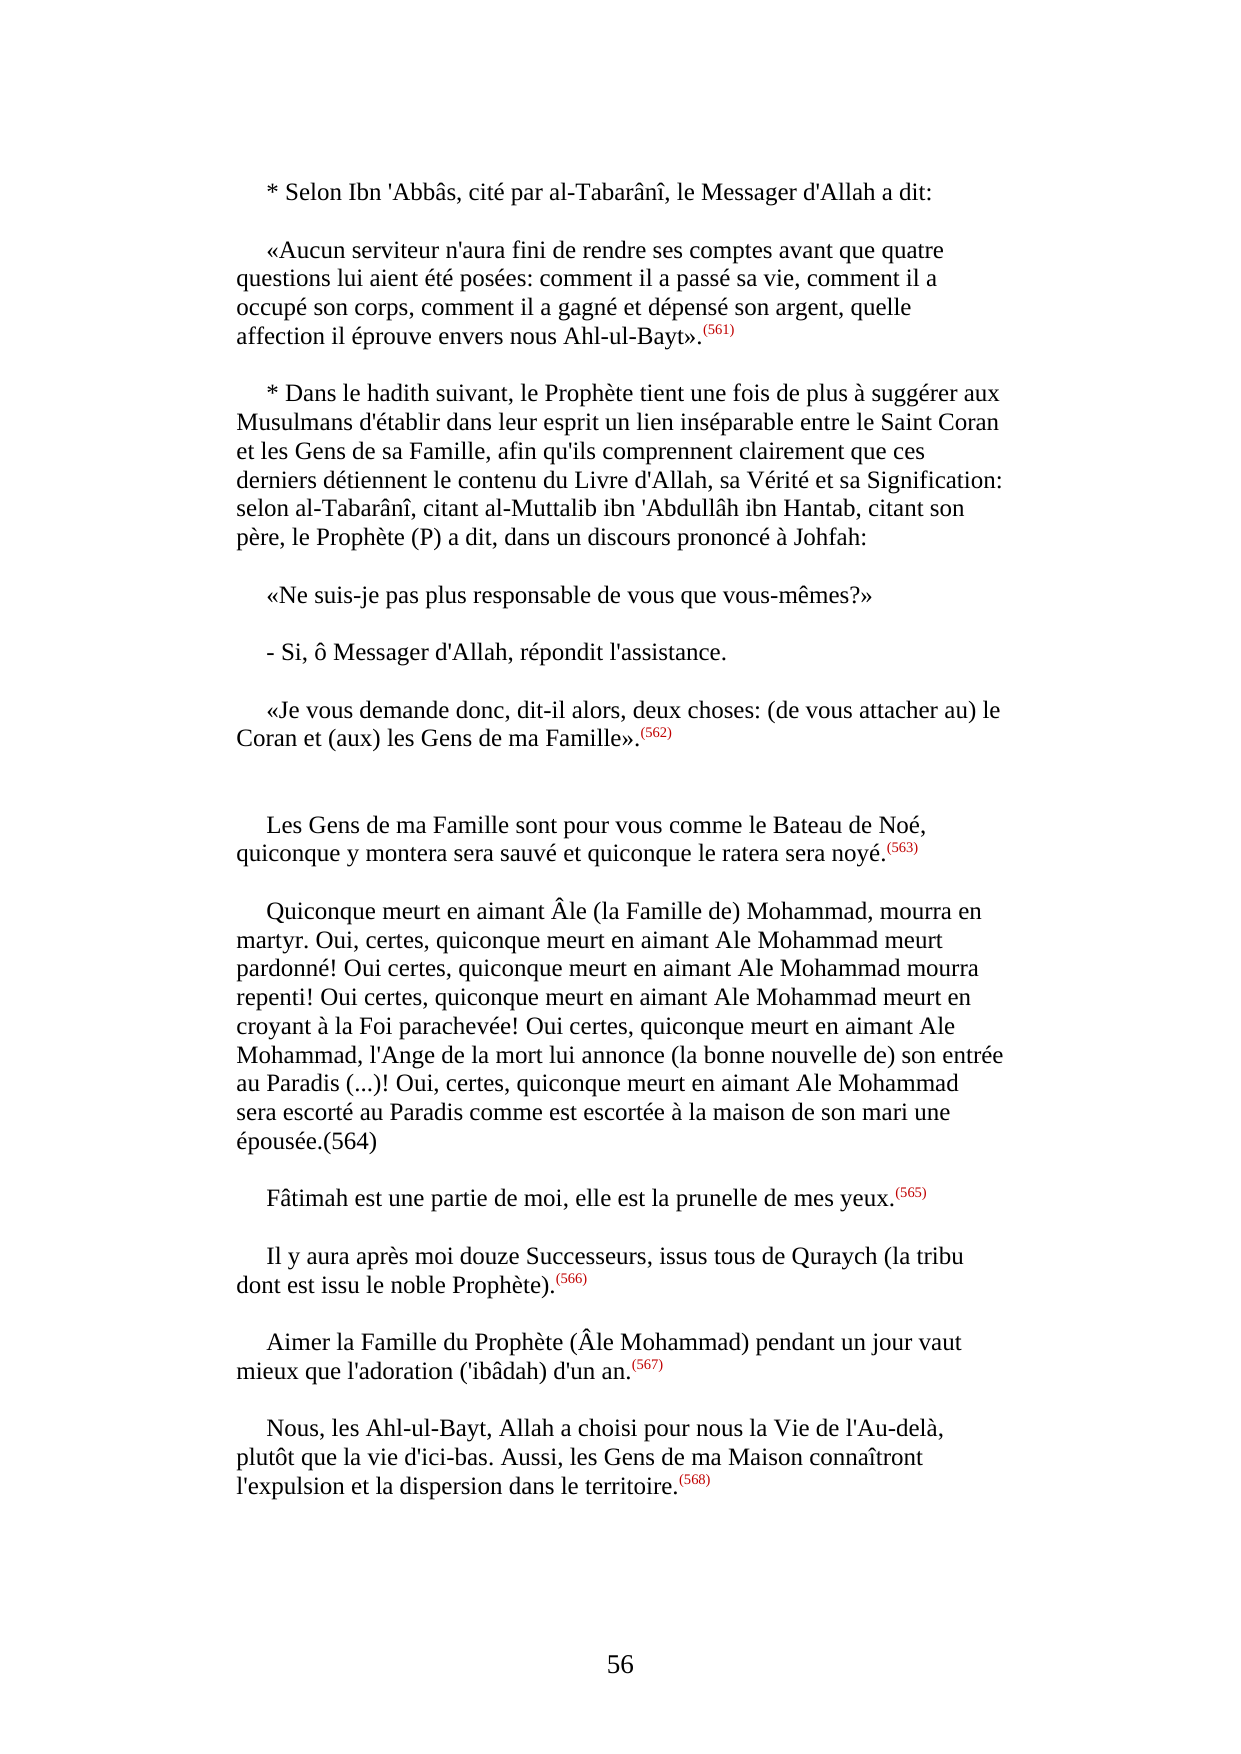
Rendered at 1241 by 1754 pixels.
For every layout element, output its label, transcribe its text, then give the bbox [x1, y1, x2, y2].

text Fâtimah est une partie de moi, elle est la prunelle de mes yeux.(565) [236, 1183, 1004, 1212]
text Les Gens de ma Famille sont pour vous comme le Bateau de Noé, quiconque y montera sera sauvé et quiconque le ratera sera noyé.(563) [236, 810, 1004, 867]
text Il y aura après moi douze Successeurs, issus tous de Quraych (la tribu dont est issu le noble Prophète).(566) [236, 1241, 1004, 1298]
text Aimer la Famille du Prophète (Âle Mohammad) pendant un jour vaut mieux que l'adoration ('ibâdah) d'un an.(567) [236, 1327, 1004, 1385]
text Nous, les Ahl-ul-Bayt, Allah a choisi pour nous la Vie de l'Au-delà, plutôt que la vie d'ici-bas. Aussi, les Gens de ma Maison connaîtront l'expulsion et la dispersion dans le territoire.(568) [236, 1413, 1004, 1500]
text * Selon Ibn 'Abbâs, cité par al-Tabarânî, le Messager d'Allah a dit: [236, 177, 1004, 206]
text - Si, ô Messager d'Allah, répondit l'assistance. [236, 637, 1004, 666]
text «Aucun serviteur n'aura fini de rendre ses comptes avant que quatre questions lui aient été posées: comment il a passé sa vie, comment il a occupé son corps, comment il a gagné et dépensé son argent, quelle affection il éprouve envers nous Ahl-ul-Bayt».(561) [236, 235, 1004, 350]
text * Dans le hadith suivant, le Prophète tient une fois de plus à suggérer aux Musulmans d'établir dans leur esprit un lien inséparable entre le Saint Coran et les Gens de sa Famille, afin qu'ils comprennent clairement que ces derniers détiennent le contenu du Livre d'Allah, sa Vérité et sa Signification: selon al-Tabarânî, citant al-Muttalib ibn 'Abdullâh ibn Hantab, citant son père, le Prophète (P) a dit, dans un discours prononcé à Johfah: [236, 378, 1004, 551]
text Quiconque meurt en aimant Âle (la Famille de) Mohammad, mourra en martyr. Oui, certes, quiconque meurt en aimant Ale Mohammad meurt pardonné! Oui certes, quiconque meurt en aimant Ale Mohammad mourra repenti! Oui certes, quiconque meurt en aimant Ale Mohammad meurt en croyant à la Foi parachevée! Oui certes, quiconque meurt en aimant Ale Mohammad, l'Ange de la mort lui annonce (la bonne nouvelle de) son entrée au Paradis (...)! Oui, certes, quiconque meurt en aimant Ale Mohammad sera escorté au Paradis comme est escortée à la maison de son mari une épousée.(564) [236, 896, 1004, 1155]
text «Ne suis-je pas plus responsable de vous que vous-mêmes?» [236, 580, 1004, 608]
text «Je vous demande donc, dit-il alors, deux choses: (de vous attacher au) le Coran et (aux) les Gens de ma Famille».(562) [236, 695, 1004, 752]
